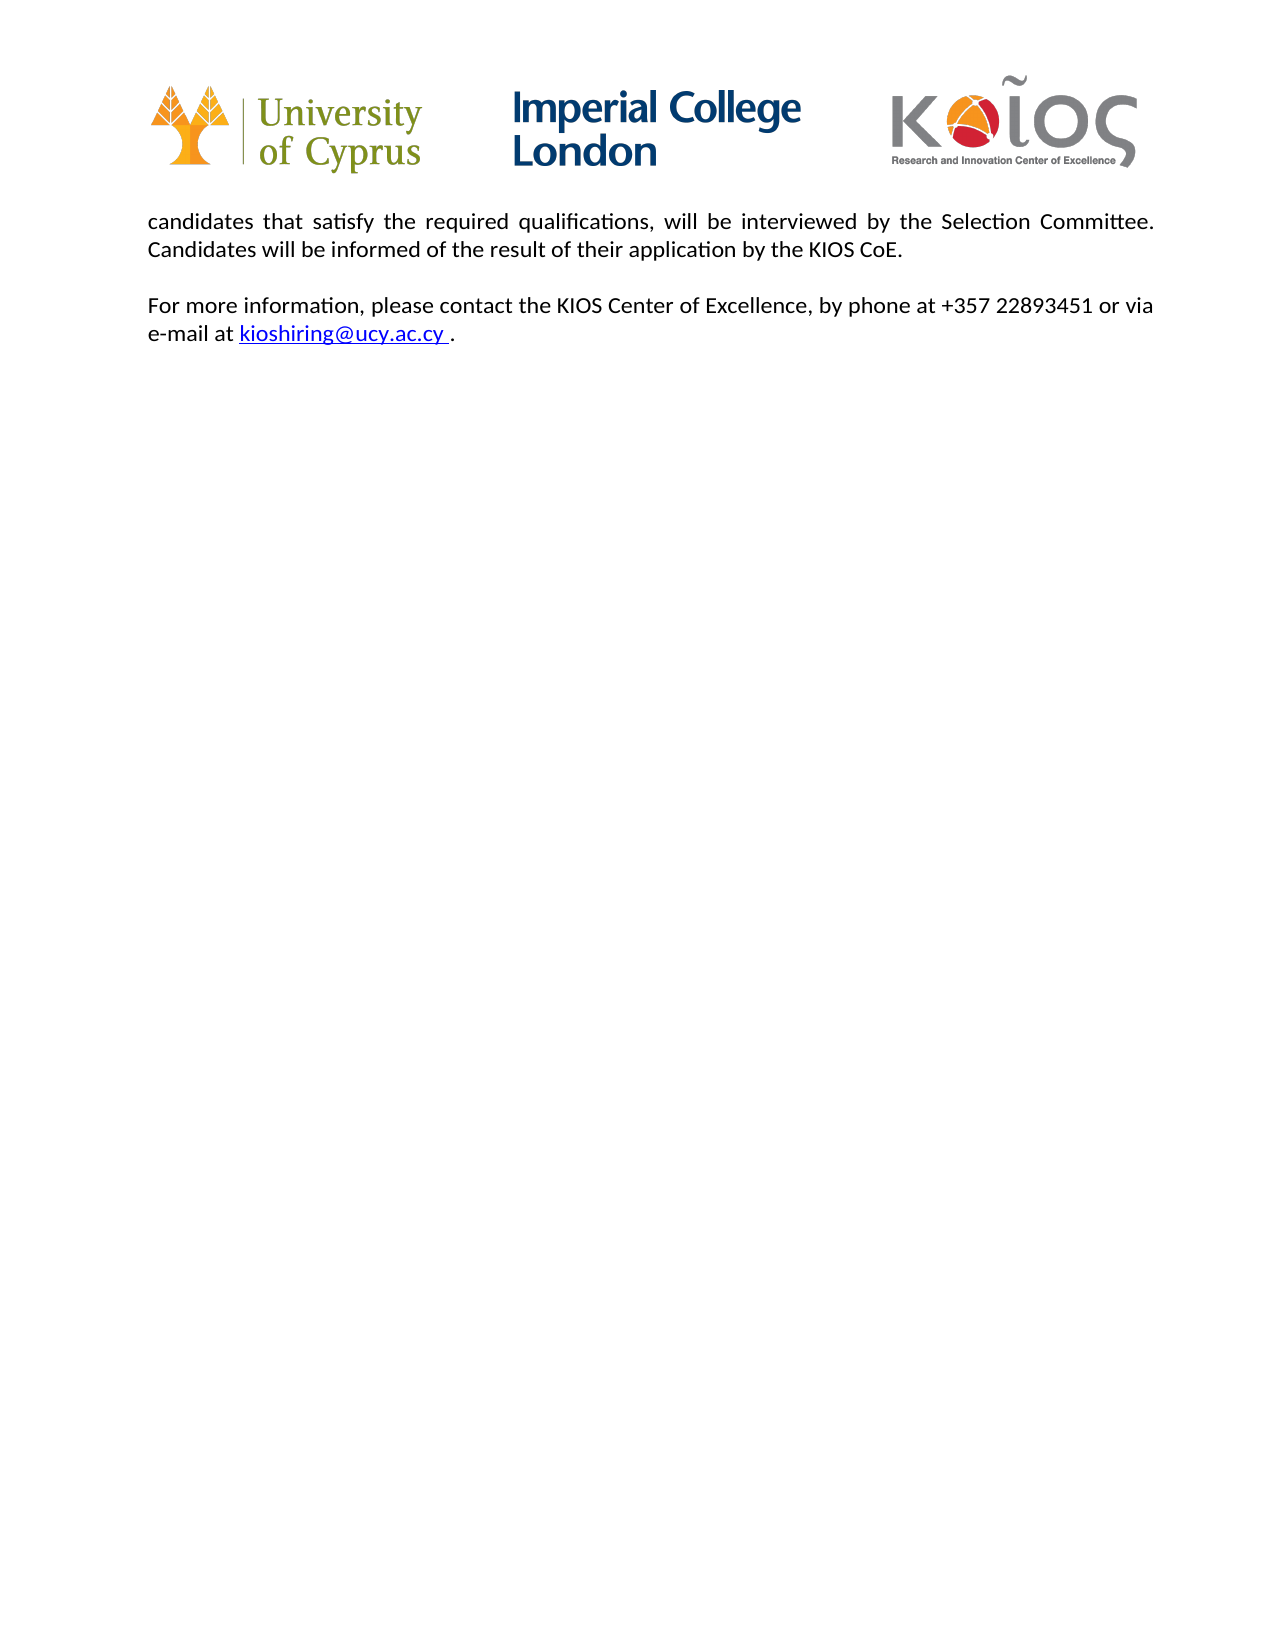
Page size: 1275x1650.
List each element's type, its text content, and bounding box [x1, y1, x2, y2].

picture [85, 79, 488, 180]
picture [514, 68, 1228, 175]
text For more information, please contact the KIOS Center of Excellence, by phone at +357 22893451 or via e-mail at kioshiring@ucy.ac.cy . [148, 291, 1157, 347]
